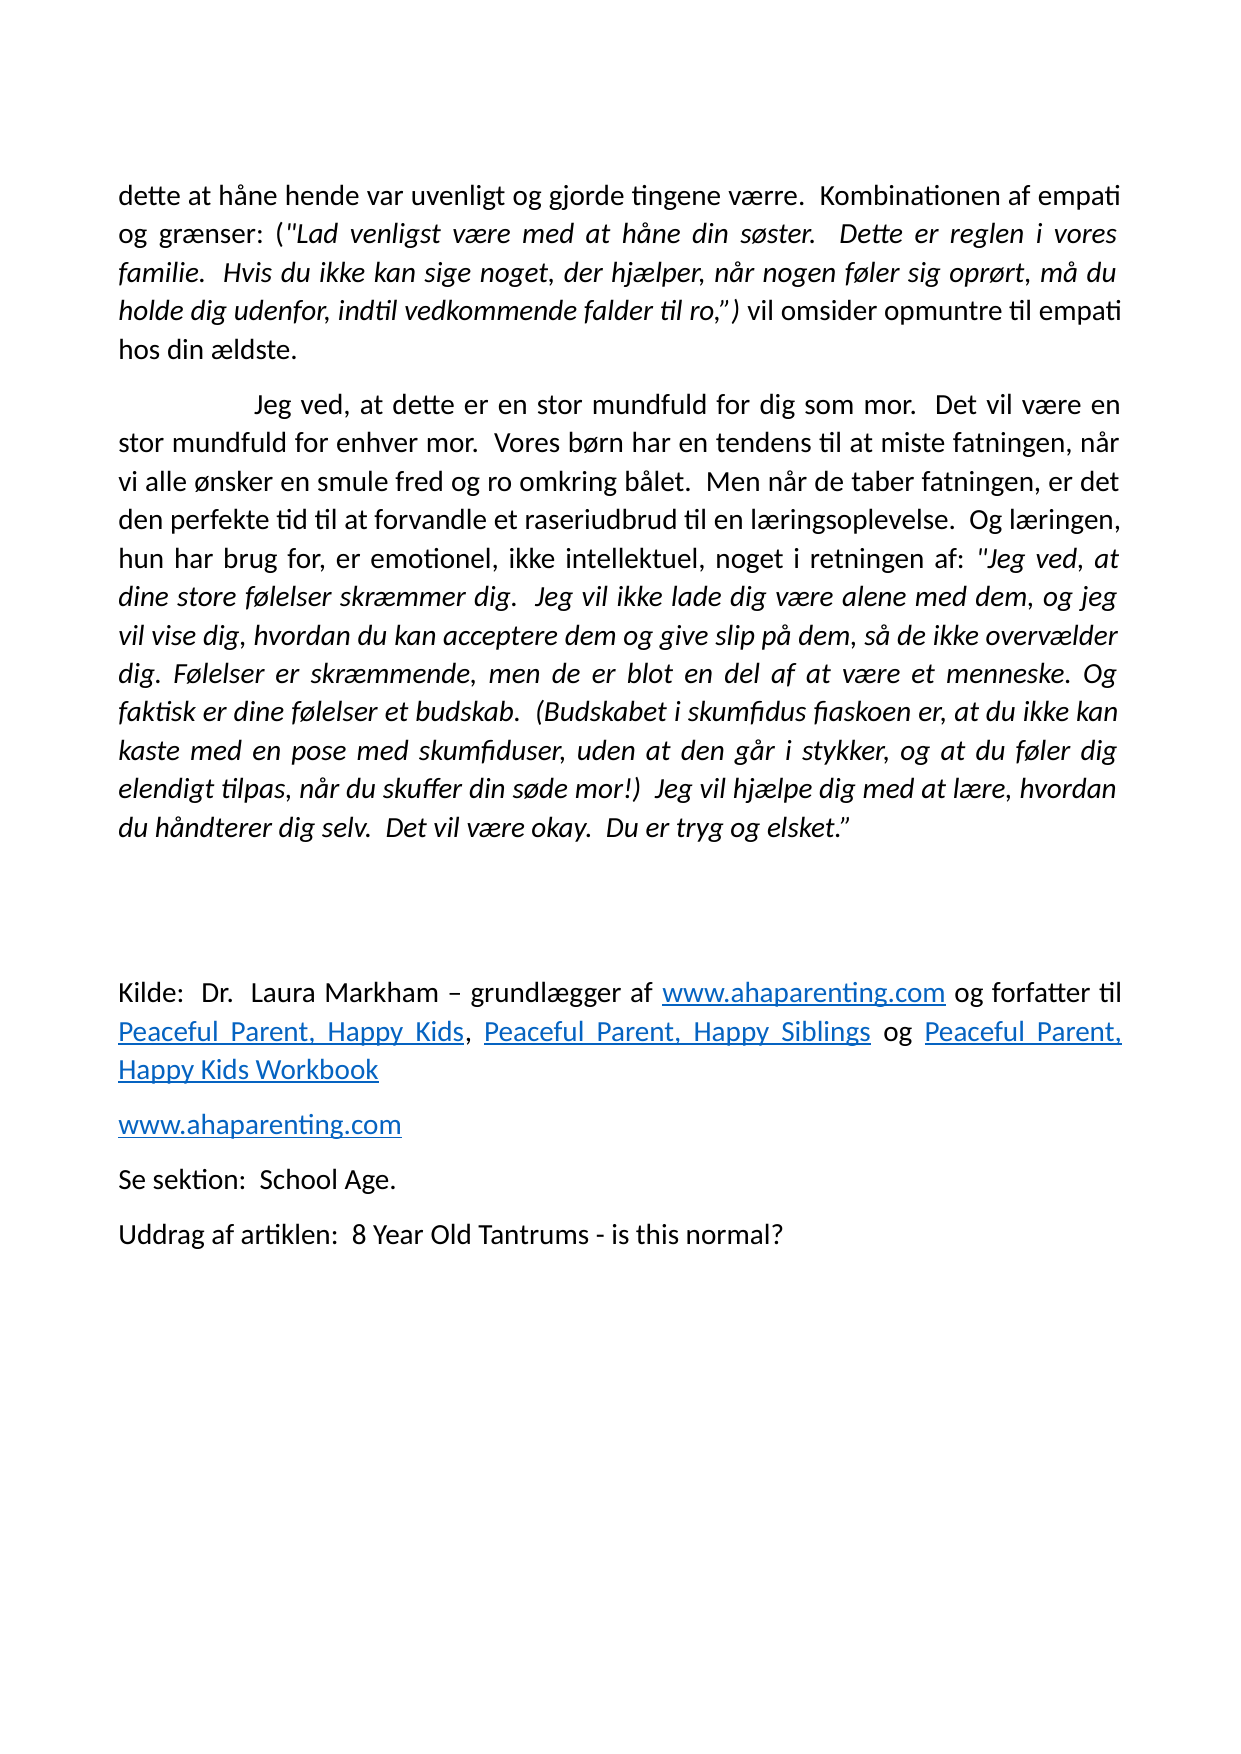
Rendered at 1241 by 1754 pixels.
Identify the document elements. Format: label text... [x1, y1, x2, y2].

text Se sektion: School Age. [118, 1161, 1122, 1197]
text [118, 177, 1122, 367]
text Jeg ved, at dette er en stor mundfuld for dig som mor. Det vil være en stor mundfuld for enhver mor. Vores børn har en tendens til at miste fatningen, når vi alle ønsker en smule fred og ro omkring bålet. Men når de taber fatningen, er det den perfekte tid til at forvandle et raseriudbrud til en læringsoplevelse. Og læringen, hun har brug for, er emotionel, ikke intellektuel, noget i retningen af: "Jeg ved, at dine store følelser skræmmer dig. Jeg vil ikke lade dig være alene med dem, og jeg vil vise dig, hvordan du kan acceptere dem og give slip på dem, så de ikke overvælder dig. Følelser er skræmmende, men de er blot en del af at være et menneske. Og faktisk er dine følelser et budskab. (Budskabet i skumfidus fiaskoen er, at du ikke kan kaste med en pose med skumfiduser, uden at den går i stykker, og at du føler dig elendigt tilpas, når du skuffer din søde mor!) Jeg vil hjælpe dig med at lære, hvordan du håndterer dig selv. Det vil være okay. Du er tryg og elsket.” [118, 386, 1122, 844]
text Kilde: Dr. Laura Markham – grundlægger af www.ahaparenting.com og forfatter til Peaceful Parent, Happy Kids, Peaceful Parent, Happy Siblings og Peaceful Parent, Happy Kids Workbook [118, 974, 1122, 1087]
text Uddrag af artiklen: 8 Year Old Tantrums - is this normal? [118, 1216, 1122, 1252]
text www.ahaparenting.com [118, 1106, 1122, 1142]
